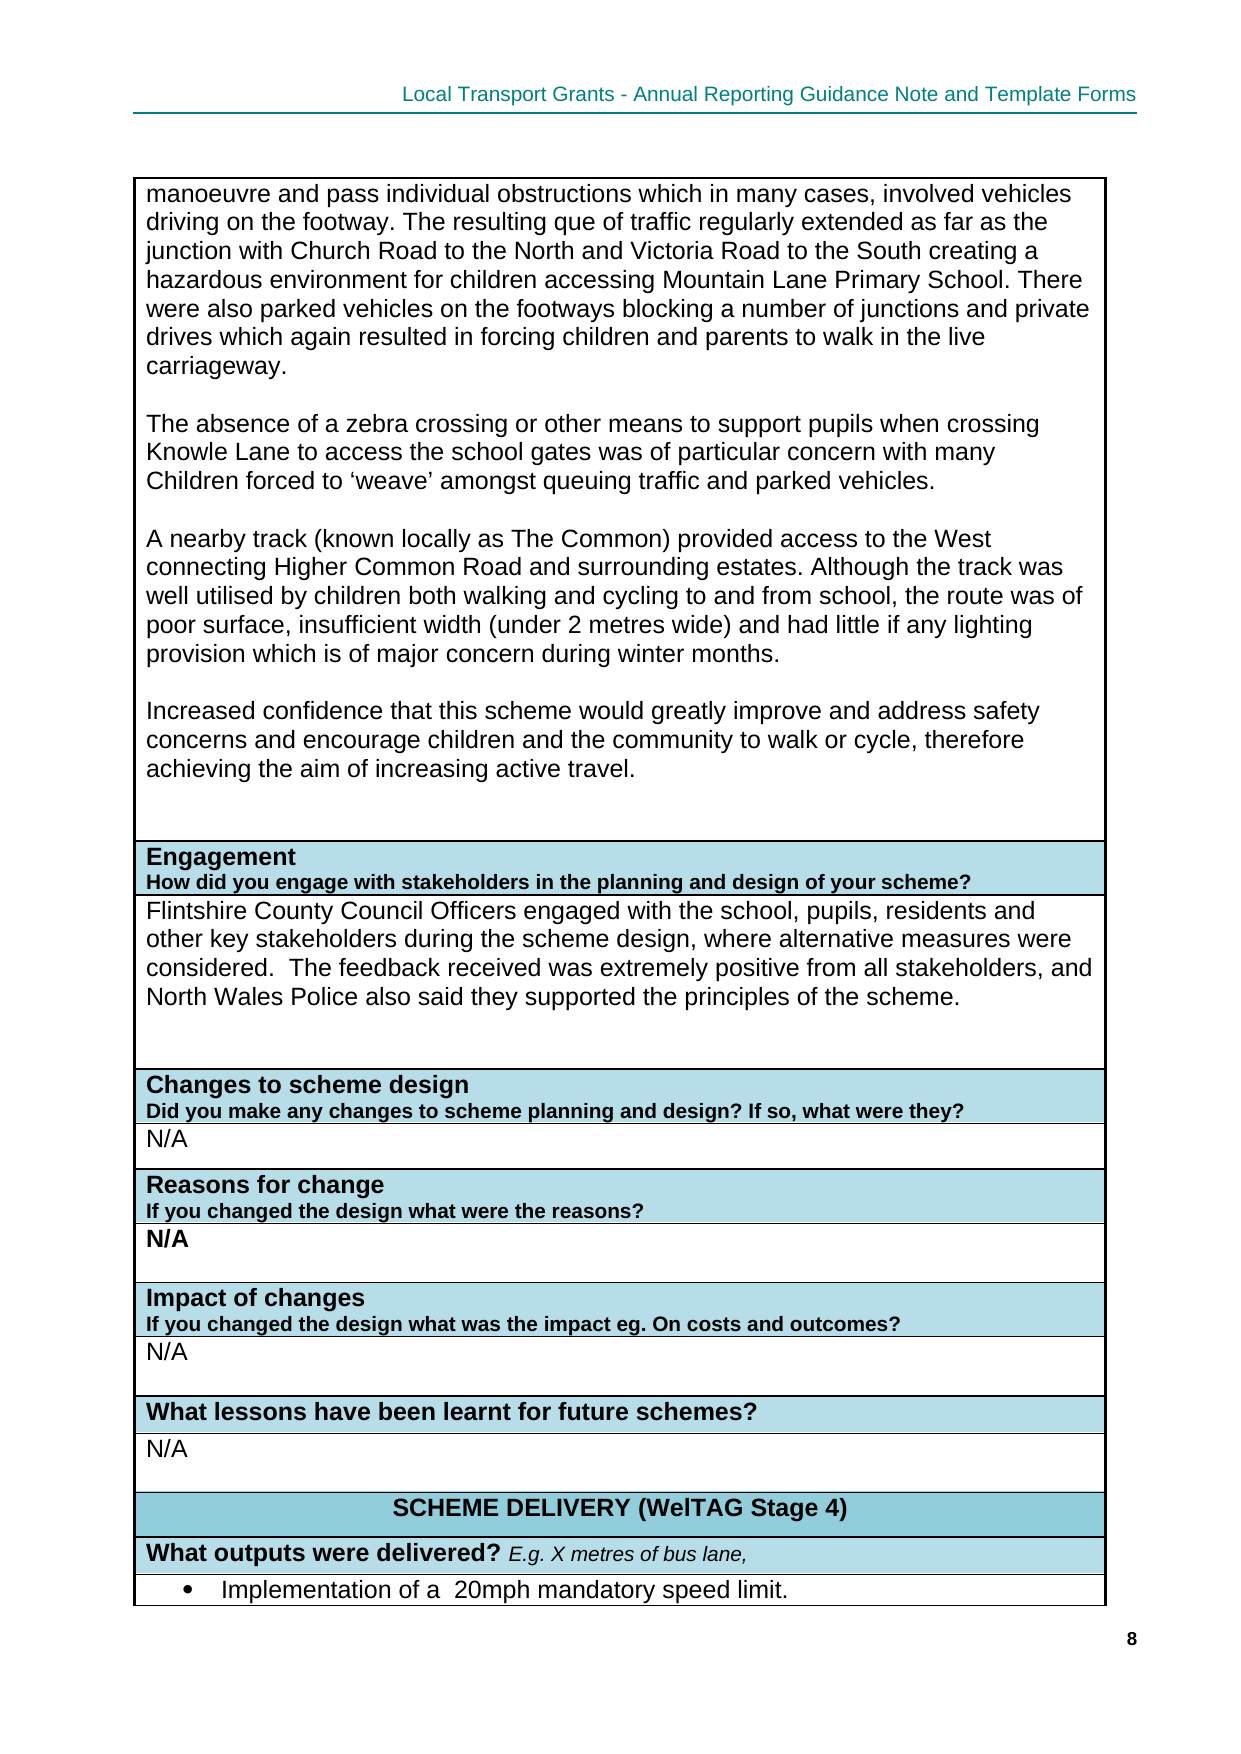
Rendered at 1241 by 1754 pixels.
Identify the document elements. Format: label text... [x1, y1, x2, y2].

table_cell Reasons for change If you changed the design what were the reasons? [136, 1170, 1104, 1222]
table_cell N/A [136, 1434, 1104, 1491]
table_cell N/A [136, 1124, 1104, 1168]
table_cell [136, 1575, 1104, 1605]
table_cell Impact of changes If you changed the design what was the impact eg. On costs and outcomes? [136, 1283, 1104, 1336]
table_cell SCHEME DELIVERY (WelTAG Stage 4) [136, 1493, 1104, 1536]
table_cell N/A [136, 1337, 1104, 1395]
table_cell Flintshire County Council Officers engaged with the school, pupils, residents and other key stakeholders during the scheme design, where alternative measures were considered. The feedback received was extremely positive from all stakeholders, and North Wales Police also said they supported the principles of the scheme. [136, 896, 1104, 1068]
table_cell Changes to scheme design Did you make any changes to scheme planning and design? If so, what were they? [136, 1070, 1104, 1122]
table_cell Engagement How did you engage with stakeholders in the planning and design of your scheme? [136, 842, 1104, 894]
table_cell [136, 179, 1104, 840]
table_cell What lessons have been learnt for future schemes? [136, 1397, 1104, 1432]
table_cell N/A [136, 1224, 1104, 1282]
table_cell What outputs were delivered? E.g. X metres of bus lane, [136, 1538, 1104, 1573]
